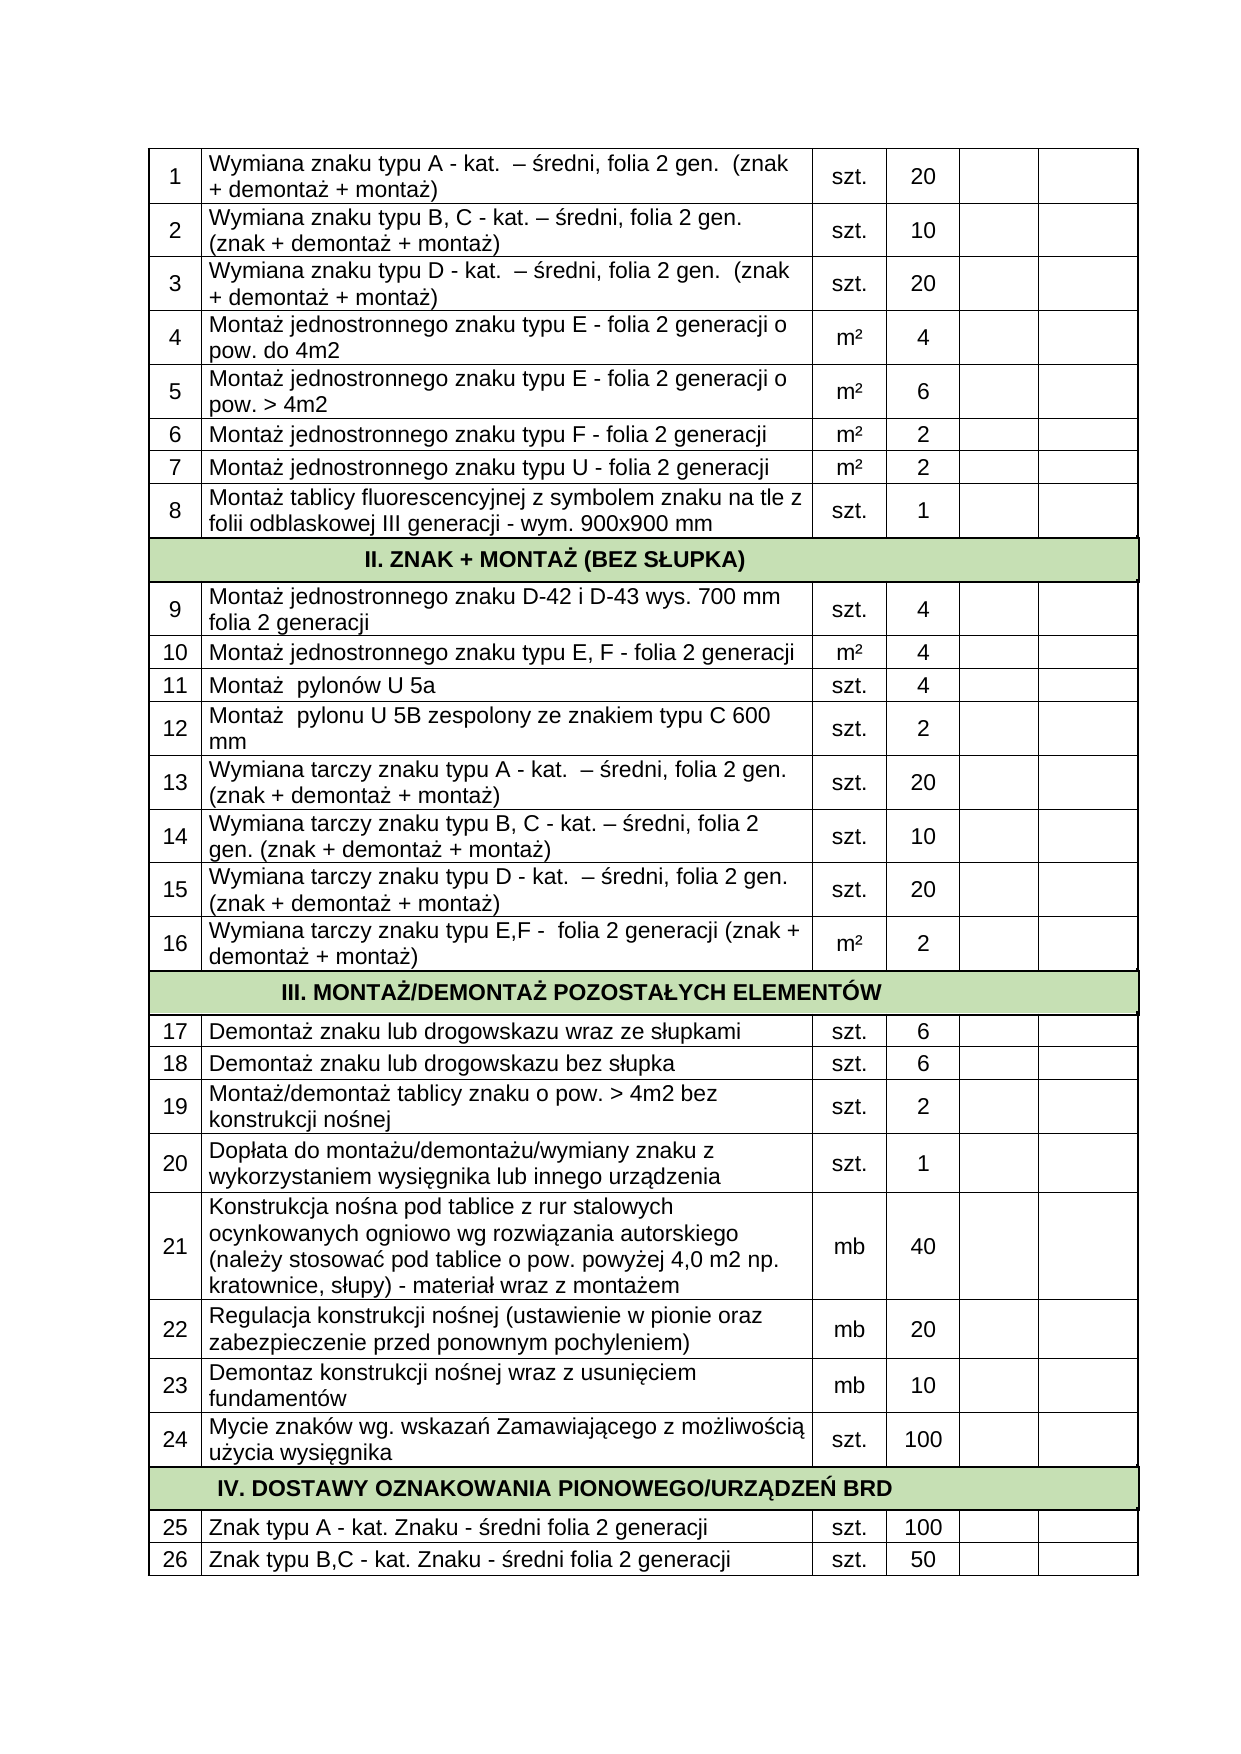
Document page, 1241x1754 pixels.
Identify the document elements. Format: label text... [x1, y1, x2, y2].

table_cell [961, 539, 1039, 581]
table_cell [960, 257, 1038, 310]
table_cell m² [813, 419, 886, 450]
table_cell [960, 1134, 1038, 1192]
table_cell Wymiana tarczy znaku typu A - kat. – średni, folia 2 gen. (znak + demontaż + montaż) [202, 756, 812, 808]
table_cell Montaż jednostronnego znaku typu F - folia 2 generacji [202, 419, 812, 450]
table_cell II. ZNAK + MONTAŻ (BEZ SŁUPKA) [150, 539, 961, 581]
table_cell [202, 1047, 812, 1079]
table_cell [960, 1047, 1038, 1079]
table_cell 10 [887, 204, 959, 256]
table_cell Wymiana tarczy znaku typu E,F - folia 2 generacji (znak + demontaż + montaż) [202, 917, 812, 970]
table_cell [1039, 311, 1137, 364]
table_cell m² [813, 917, 886, 970]
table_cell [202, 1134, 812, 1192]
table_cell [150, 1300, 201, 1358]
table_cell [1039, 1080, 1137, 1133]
table_cell 4 [887, 636, 959, 668]
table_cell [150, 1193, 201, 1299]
table_cell [1039, 636, 1137, 668]
table_cell 20 [887, 257, 959, 310]
table_cell Montaż pylonów U 5a [202, 669, 812, 701]
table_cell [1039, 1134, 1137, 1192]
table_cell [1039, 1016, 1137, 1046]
table_cell m² [813, 451, 886, 483]
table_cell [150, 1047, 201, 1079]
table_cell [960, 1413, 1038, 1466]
table_cell Wymiana tarczy znaku typu D - kat. – średni, folia 2 gen. (znak + demontaż + montaż) [202, 863, 812, 916]
table_cell [960, 810, 1038, 862]
table_cell szt. [813, 810, 886, 862]
table_cell [960, 583, 1038, 635]
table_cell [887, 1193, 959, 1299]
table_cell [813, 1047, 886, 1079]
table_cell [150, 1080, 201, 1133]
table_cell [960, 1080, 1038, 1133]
table_cell [960, 204, 1038, 256]
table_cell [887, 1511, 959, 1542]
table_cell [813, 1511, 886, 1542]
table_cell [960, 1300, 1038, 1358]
table_cell Montaż jednostronnego znaku typu U - folia 2 generacji [202, 451, 812, 483]
table_cell szt. [813, 1016, 886, 1046]
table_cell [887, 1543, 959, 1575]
table_cell 4 [150, 311, 201, 364]
table_cell 14 [150, 810, 201, 862]
table_cell m² [813, 311, 886, 364]
table_cell [1039, 149, 1137, 202]
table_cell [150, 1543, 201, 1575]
table_cell 1 [887, 484, 959, 537]
table_cell 20 [887, 863, 959, 916]
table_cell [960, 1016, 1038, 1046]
table_cell [960, 419, 1038, 450]
table_cell [150, 972, 201, 1013]
table_cell Demontaż znaku lub drogowskazu wraz ze słupkami [202, 1016, 812, 1046]
table_cell [1039, 669, 1137, 701]
table_cell Wymiana tarczy znaku typu B, C - kat. – średni, folia 2 gen. (znak + demontaż + montaż) [202, 810, 812, 862]
table_cell [1039, 756, 1137, 808]
table_cell [1039, 257, 1137, 310]
table_cell [1039, 419, 1137, 450]
table_cell [960, 863, 1038, 916]
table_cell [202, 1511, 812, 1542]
table_cell [1039, 863, 1137, 916]
table_cell [960, 451, 1038, 483]
table_cell 13 [150, 756, 201, 808]
table_cell 4 [887, 583, 959, 635]
table_cell 2 [150, 204, 201, 256]
table_cell [1039, 539, 1138, 581]
table_cell 4 [887, 669, 959, 701]
table_cell 6 [887, 365, 959, 417]
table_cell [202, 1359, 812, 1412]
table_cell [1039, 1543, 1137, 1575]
table_cell [1039, 451, 1137, 483]
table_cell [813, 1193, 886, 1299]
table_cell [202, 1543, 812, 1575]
table_cell Montaż jednostronnego znaku D-42 i D-43 wys. 700 mm folia 2 generacji [202, 583, 812, 635]
table_cell Wymiana znaku typu B, C - kat. – średni, folia 2 gen. (znak + demontaż + montaż) [202, 204, 812, 256]
table_cell 15 [150, 863, 201, 916]
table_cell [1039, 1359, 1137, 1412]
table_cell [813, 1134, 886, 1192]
table_cell 2 [887, 451, 959, 483]
table_cell Montaż jednostronnego znaku typu E - folia 2 generacji o pow. do 4m2 [202, 311, 812, 364]
table_cell szt. [813, 257, 886, 310]
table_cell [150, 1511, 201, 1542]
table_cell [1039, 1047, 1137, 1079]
table_cell 10 [150, 636, 201, 668]
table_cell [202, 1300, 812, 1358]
table_cell 16 [150, 917, 201, 970]
table_cell 7 [150, 451, 201, 483]
table_cell [960, 311, 1038, 364]
table_cell szt. [813, 484, 886, 537]
table_cell szt. [813, 756, 886, 808]
table_cell 3 [150, 257, 201, 310]
table_cell 1 [150, 149, 201, 202]
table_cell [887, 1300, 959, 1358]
table_cell [960, 917, 1038, 970]
table_cell [960, 702, 1038, 755]
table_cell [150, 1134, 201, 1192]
table_cell 6 [887, 1016, 959, 1046]
table_cell [960, 636, 1038, 668]
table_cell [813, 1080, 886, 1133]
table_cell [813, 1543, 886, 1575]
table_cell [1039, 972, 1138, 1013]
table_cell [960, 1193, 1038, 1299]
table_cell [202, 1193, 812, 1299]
table_cell 8 [150, 484, 201, 537]
table_cell [1039, 917, 1137, 970]
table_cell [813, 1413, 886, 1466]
table_cell [960, 484, 1038, 537]
table_cell Montaż jednostronnego znaku typu E, F - folia 2 generacji [202, 636, 812, 668]
table_cell 10 [887, 810, 959, 862]
table_cell III. MONTAŻ/DEMONTAŻ POZOSTAŁYCH ELEMENTÓW [201, 972, 961, 1013]
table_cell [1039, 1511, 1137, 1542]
table_cell [1039, 365, 1137, 417]
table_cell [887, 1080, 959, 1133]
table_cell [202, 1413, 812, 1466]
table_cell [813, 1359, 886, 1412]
table_cell Montaż pylonu U 5B zespolony ze znakiem typu C 600 mm [202, 702, 812, 755]
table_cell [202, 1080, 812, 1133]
table_cell 9 [150, 583, 201, 635]
table_cell 11 [150, 669, 201, 701]
table_cell szt. [813, 669, 886, 701]
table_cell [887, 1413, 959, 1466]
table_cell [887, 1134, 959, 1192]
table_cell Wymiana znaku typu A - kat. – średni, folia 2 gen. (znak + demontaż + montaż) [202, 149, 812, 202]
table_cell Wymiana znaku typu D - kat. – średni, folia 2 gen. (znak + demontaż + montaż) [202, 257, 812, 310]
table_cell m² [813, 365, 886, 417]
table_cell 20 [887, 756, 959, 808]
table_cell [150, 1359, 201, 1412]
table_cell [1039, 204, 1137, 256]
table_cell szt. [813, 702, 886, 755]
table_cell [960, 365, 1038, 417]
table_cell [960, 669, 1038, 701]
table_cell 17 [150, 1016, 201, 1046]
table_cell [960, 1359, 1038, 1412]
table_cell [960, 149, 1038, 202]
table_cell Montaż tablicy fluorescencyjnej z symbolem znaku na tle z folii odblaskowej III generacji - wym. 900x900 mm [202, 484, 812, 537]
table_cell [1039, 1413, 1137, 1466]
table_cell m² [813, 636, 886, 668]
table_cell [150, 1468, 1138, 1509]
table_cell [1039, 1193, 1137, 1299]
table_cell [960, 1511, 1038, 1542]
table_cell [960, 756, 1038, 808]
table_cell szt. [813, 149, 886, 202]
table_cell 2 [887, 917, 959, 970]
table_cell 4 [887, 311, 959, 364]
table_cell szt. [813, 863, 886, 916]
table_cell 12 [150, 702, 201, 755]
table_cell [961, 972, 1039, 1013]
table_cell szt. [813, 583, 886, 635]
table_cell [1039, 583, 1137, 635]
table_cell 2 [887, 702, 959, 755]
table_cell 6 [150, 419, 201, 450]
table_cell Montaż jednostronnego znaku typu E - folia 2 generacji o pow. > 4m2 [202, 365, 812, 417]
table_cell 20 [887, 149, 959, 202]
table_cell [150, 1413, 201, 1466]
table_cell [1039, 484, 1137, 537]
table_cell [1039, 810, 1137, 862]
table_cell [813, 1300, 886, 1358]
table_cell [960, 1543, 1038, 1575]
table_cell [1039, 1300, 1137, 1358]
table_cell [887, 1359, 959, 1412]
table_cell 5 [150, 365, 201, 417]
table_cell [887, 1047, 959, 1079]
table_cell szt. [813, 204, 886, 256]
table_cell [1039, 702, 1137, 755]
table_cell 2 [887, 419, 959, 450]
